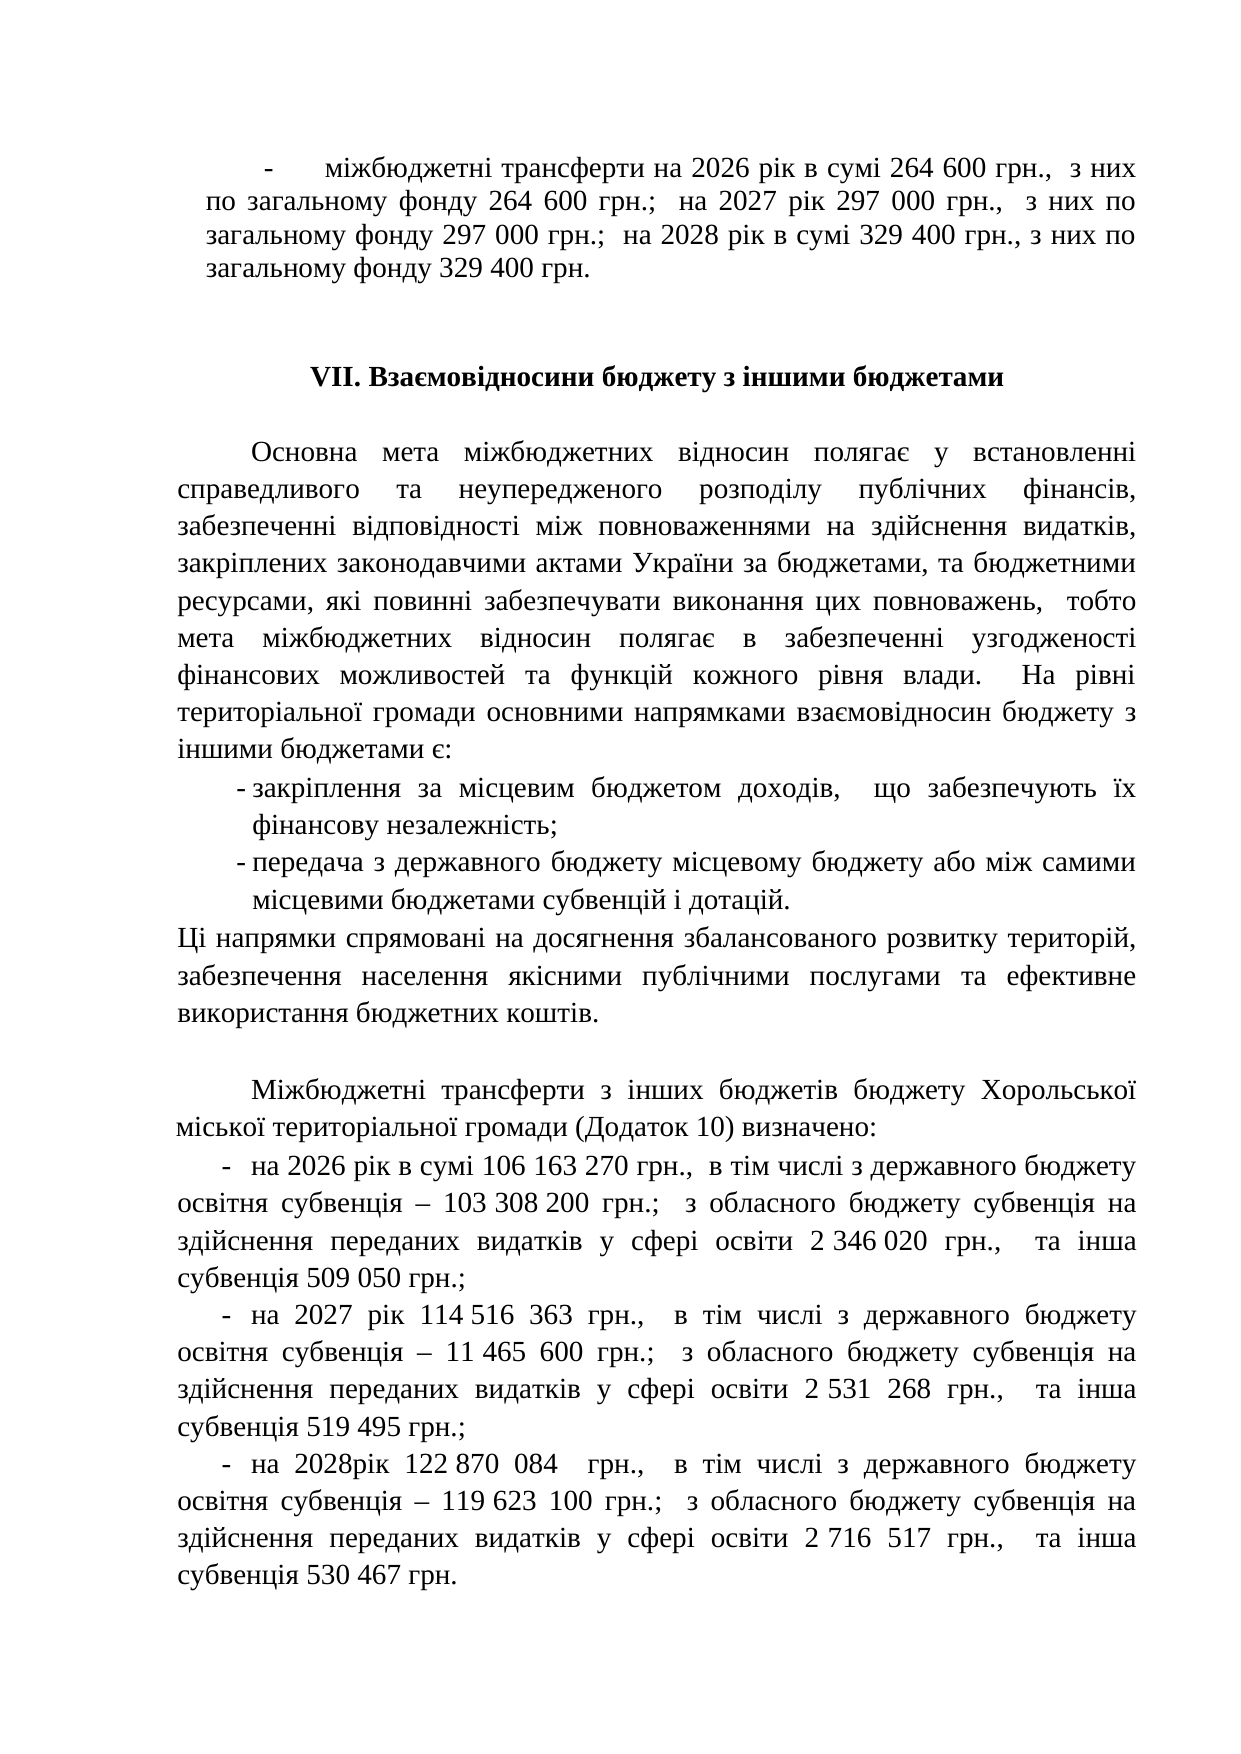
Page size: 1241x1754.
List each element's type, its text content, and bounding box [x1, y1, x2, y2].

list на 2028рік 122 870 084 грн., в тім числі з державного бюджету освітня субвенція – 119 623 100 грн.; з обласного бюджету субвенція на здійснення переданих видатків у сфері освіти 2 716 517 грн., та інша субвенція 530 467 грн. [177, 1446, 1137, 1591]
list на 2027 рік 114 516 363 грн., в тім числі з державного бюджету освітня субвенція – 11 465 600 грн.; з обласного бюджету субвенція на здійснення переданих видатків у сфері освіти 2 531 268 грн., та інша субвенція 519 495 грн.; [177, 1297, 1137, 1442]
text Основна мета міжбюджетних відносин полягає у встановленні справедливого та неупередженого розподілу публічних фінансів, забезпеченні відповідності між повноваженнями на здійснення видатків, закріплених законодавчими актами України за бюджетами, та бюджетними ресурсами, які повинні забезпечувати виконання цих повноважень, тобто мета міжбюджетних відносин полягає в забезпеченні узгодженості фінансових можливостей та функцій кожного рівня влади. На рівні територіальної громади основними напрямками взаємовідносин бюджету з іншими бюджетами є: [177, 434, 1137, 620]
text Основна мета міжбюджетних відносин полягає у встановленні справедливого та неупередженого розподілу публічних фінансів, забезпеченні відповідності між повноваженнями на здійснення видатків, закріплених законодавчими актами України за бюджетами, та бюджетними ресурсами, які повинні забезпечувати виконання цих повноважень, тобто мета міжбюджетних відносин полягає в забезпеченні узгодженості фінансових можливостей та функцій кожного рівня влади. На рівні територіальної громади основними напрямками взаємовідносин бюджету з іншими бюджетами є: [177, 728, 1137, 765]
list передача з державного бюджету місцевому бюджету або між самими місцевими бюджетами субвенцій і дотацій. [236, 844, 1137, 915]
subtitle VІІ. Взаємовідносини бюджету з іншими бюджетами [177, 359, 1137, 393]
text Міжбюджетні трансферти з інших бюджетів бюджету Хорольської міської територіальної громади (Додаток 10) визначено: [176, 1072, 1137, 1143]
list міжбюджетні трансферти на 2026 рік в сумі 264 600 грн., з них по загальному фонду 264 600 грн.; на 2027 рік 297 000 грн., з них по загальному фонду 297 000 грн.; на 2028 рік в сумі 329 400 грн., з них по загальному фонду 329 400 грн. [206, 150, 1137, 284]
text Ці напрямки спрямовані на досягнення збалансованого розвитку територій, забезпечення населення якісними публічними послугами та ефективне використання бюджетних коштів. [177, 991, 1137, 1028]
list закріплення за місцевим бюджетом доходів, що забезпечують їх фінансову незалежність; [236, 770, 1137, 841]
list на 2026 рік в сумі 106 163 270 грн., в тім числі з державного бюджету освітня субвенція – 103 308 200 грн.; з обласного бюджету субвенція на здійснення переданих видатків у сфері освіти 2 346 020 грн., та інша субвенція 509 050 грн.; [177, 1148, 1137, 1293]
